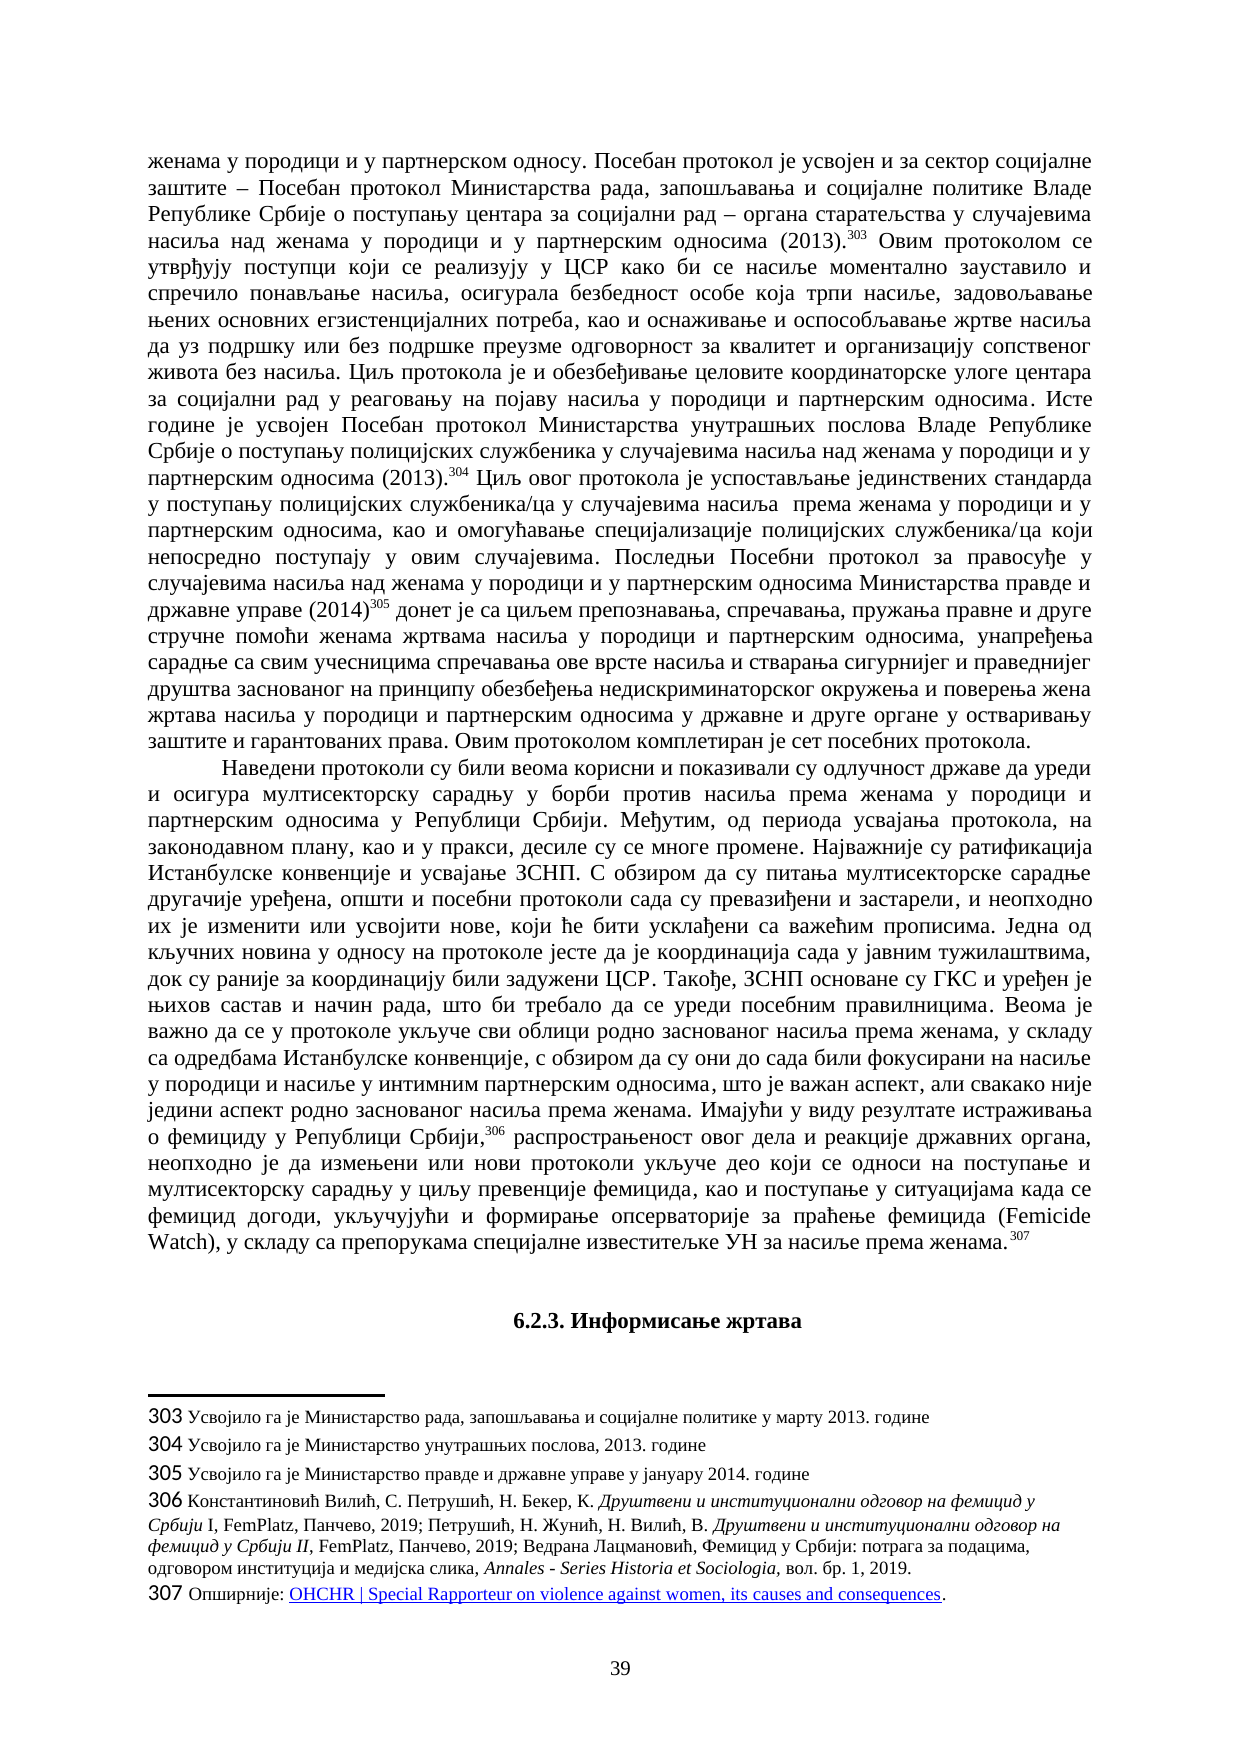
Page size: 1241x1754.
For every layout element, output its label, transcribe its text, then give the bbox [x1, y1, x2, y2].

text 6.2.3. Информисање жртава [223, 1307, 1093, 1333]
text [148, 148, 1093, 754]
text Наведени протоколи су били веома корисни и показивали су одлучност државе да уреди и осигура мултисекторску сарадњу у борби против насиља према женама у породици и партнерским односима у Републици Србији. Међутим, од периода усвајања протокола, на законодавном плану, као и у пракси, десиле су се многе промене. Најважније су ратификација Истанбулске конвенције и усвајање ЗСНП. С обзиром да су питања мултисекторске сарадње другачије уређена, општи и посебни протоколи сада су превазиђени и застарели, и неопходно их је изменити или усвојити нове, који ће бити усклађени са важећим прописима. Једна од кључних новина у односу на протоколе јесте да је координација сада у јавним тужилаштвима, док су раније за координацију били задужени ЦСР. Такође, ЗСНП основане су ГКС и уређен је њихов састав и начин рада, што би требало да се уреди посебним правилницима. Веома је важно да се у протоколе укључе сви облици родно заснованог насиља према женама, у складу са одредбама Истанбулске конвенције, с обзиром да су они до сада били фокусирани на насиље у породици и насиље у интимним партнерским односима, што је важан аспект, али свакако није једини аспект родно заснованог насиља према женама. Имајући у виду резултате истраживања о фемициду у Републици Србији, распрострањеност овог дела и реакције државних органа, неопходно је да измењени или нови протоколи укључе део који се односи на поступање и мултисекторску сарадњу у циљу превенције фемицида, као и поступање у ситуацијама када се фемицид догоди, укључујући и формирање опсерваторије за праћење фемицида (Femicide Watch), у складу са препорукама специјалне известитељке УН за насиље према женама. [148, 754, 1093, 1254]
